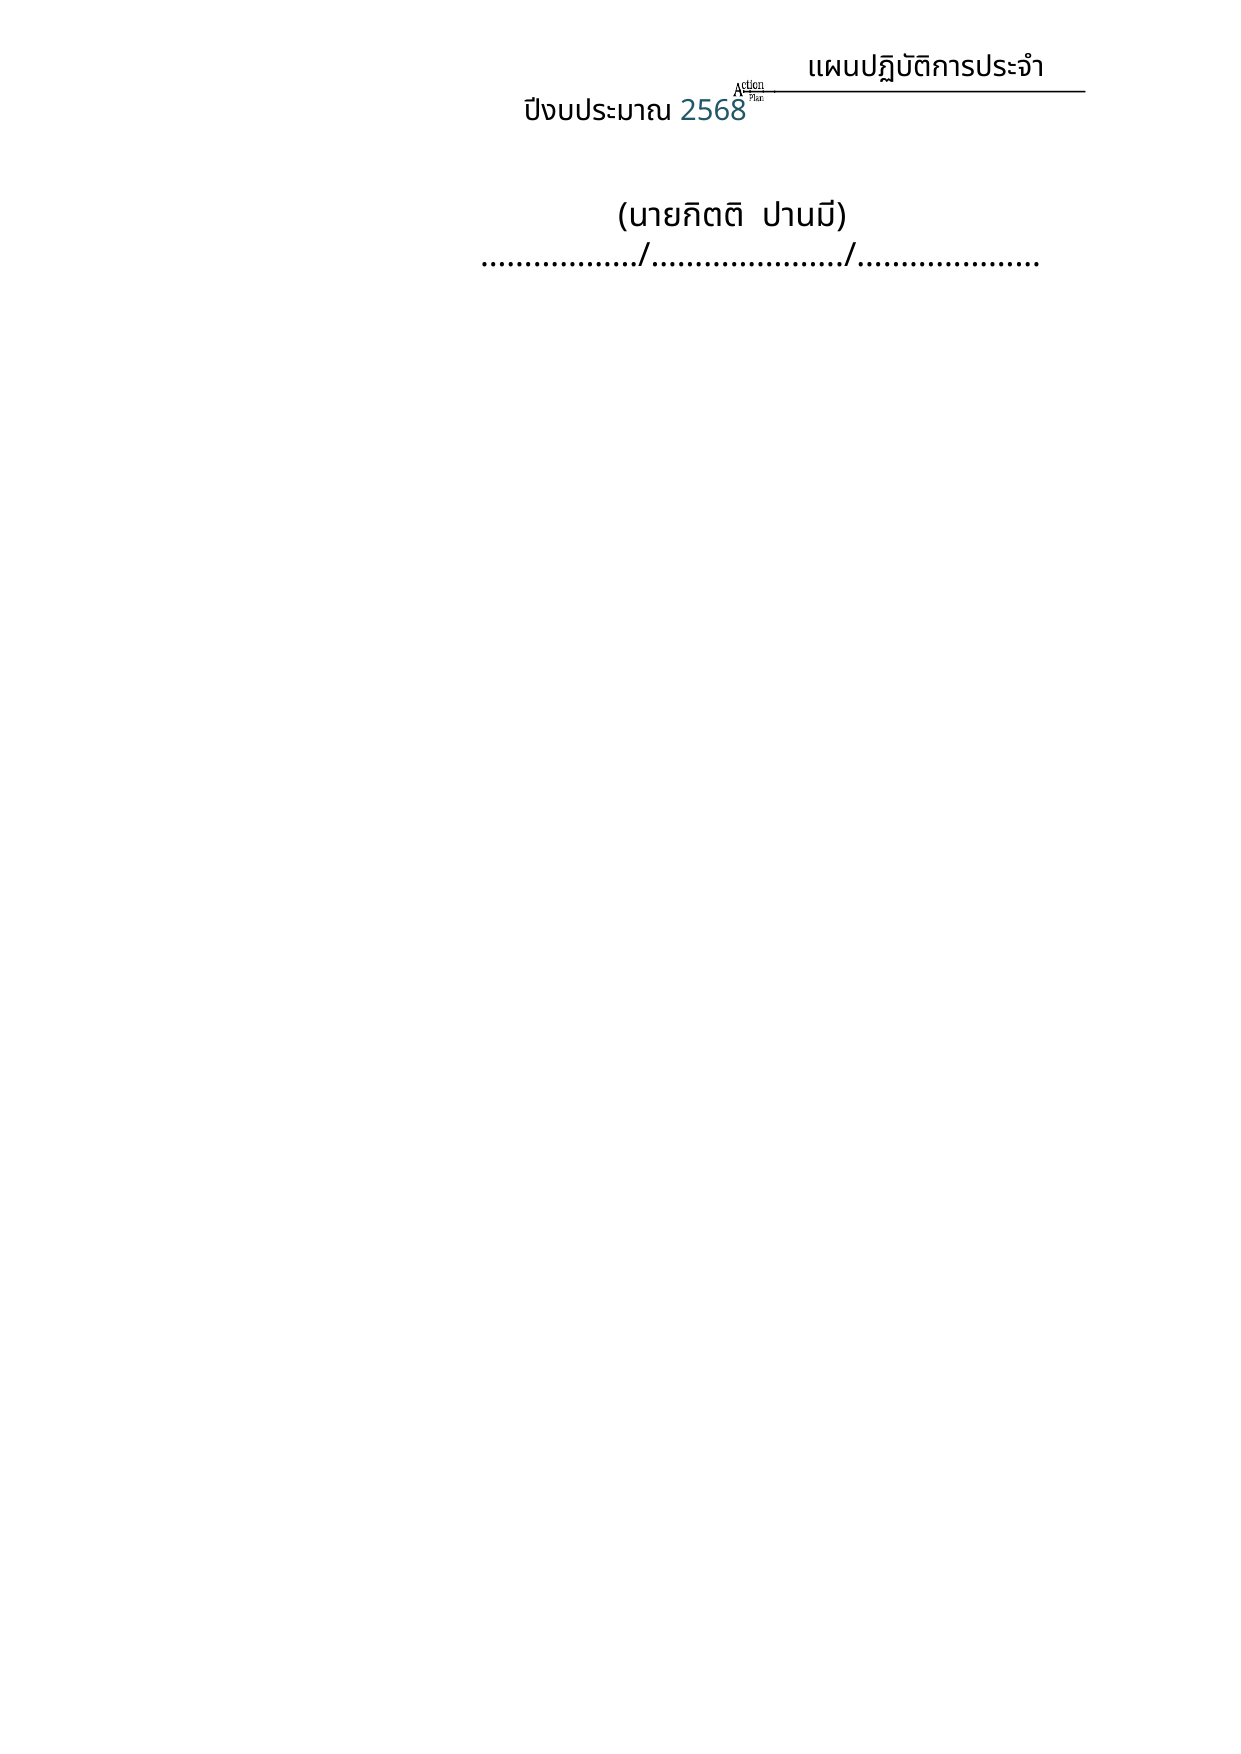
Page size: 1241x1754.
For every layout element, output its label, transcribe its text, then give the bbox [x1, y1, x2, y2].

picture [735, 101, 742, 107]
list ………………/…………………./………………… [180, 234, 1090, 274]
picture [721, 76, 1088, 107]
list (นายกิตติ ปานมี) [180, 195, 1090, 234]
